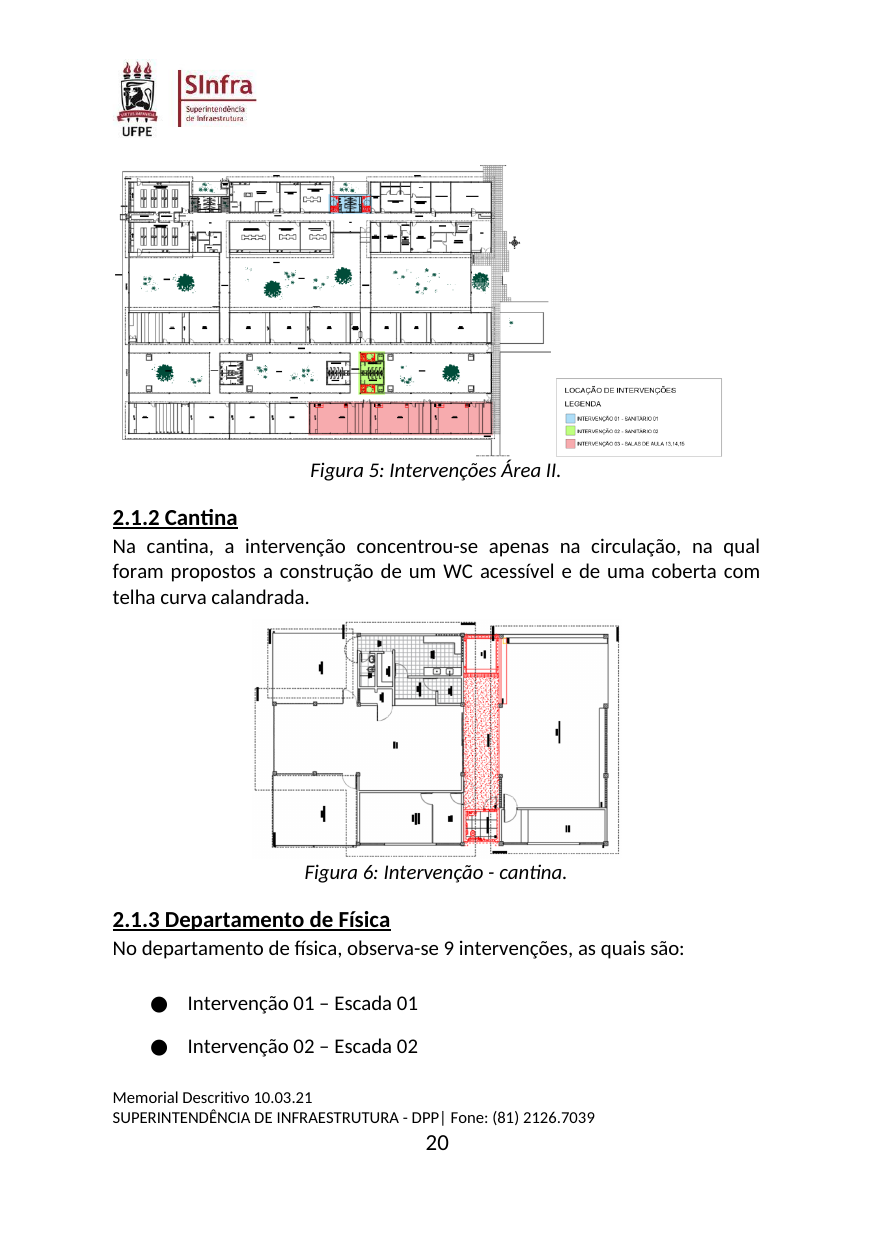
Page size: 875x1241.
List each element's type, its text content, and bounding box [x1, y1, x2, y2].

text Na cantina, a intervenção concentrou-se apenas na circulação, na qual foram propostos a construção de um WC acessível e de uma coberta com telha curva calandrada. [112, 533, 762, 609]
picture [112, 59, 257, 138]
list Intervenção 02 – Escada 02 [150, 1022, 762, 1065]
subtitle 2.1.2 Cantina [112, 503, 762, 531]
text Figura 5: Intervenções Área II. [112, 457, 762, 482]
subtitle 2.1.3 Departamento de Física [112, 905, 762, 933]
text No departamento de física, observa-se 9 intervenções, as quais são: [112, 936, 762, 961]
picture [112, 162, 723, 457]
picture [253, 620, 621, 859]
list Intervenção 01 – Escada 01 [150, 980, 762, 1022]
text Figura 6: Intervenção - cantina. [112, 859, 762, 884]
